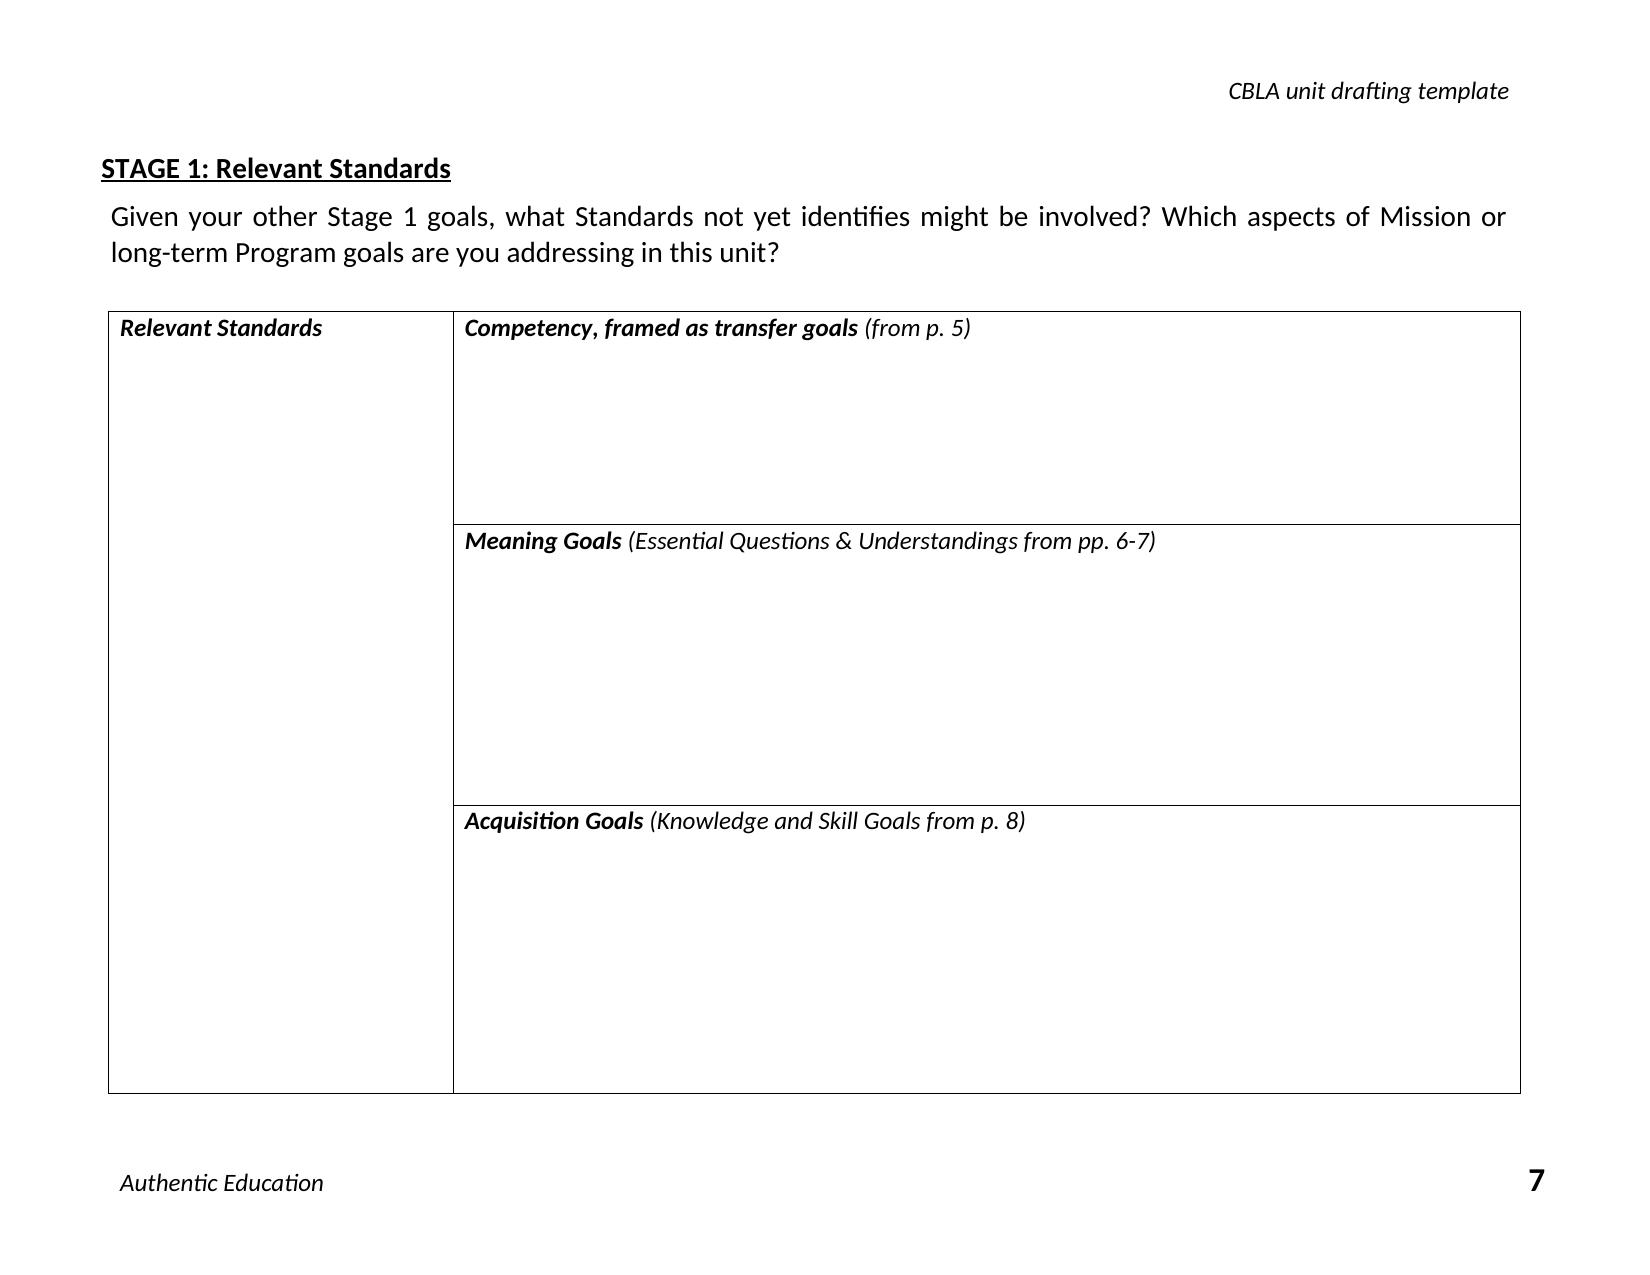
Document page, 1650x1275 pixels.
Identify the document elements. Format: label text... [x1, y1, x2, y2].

table_header Relevant Standards [109, 312, 453, 1093]
text STAGE 1: Relevant Standards [101, 150, 1509, 186]
table_cell Meaning Goals (Essential Questions & Understandings from pp. 6-7) [454, 525, 1520, 804]
table_header Competency, framed as transfer goals (from p. 5) [454, 312, 1520, 524]
table_cell Acquisition Goals (Knowledge and Skill Goals from p. 8) [454, 806, 1520, 1093]
text Given your other Stage 1 goals, what Standards not yet identifies might be involved? Which aspects of Mission or long-term Program goals are you addressing in this unit? [111, 198, 1509, 269]
